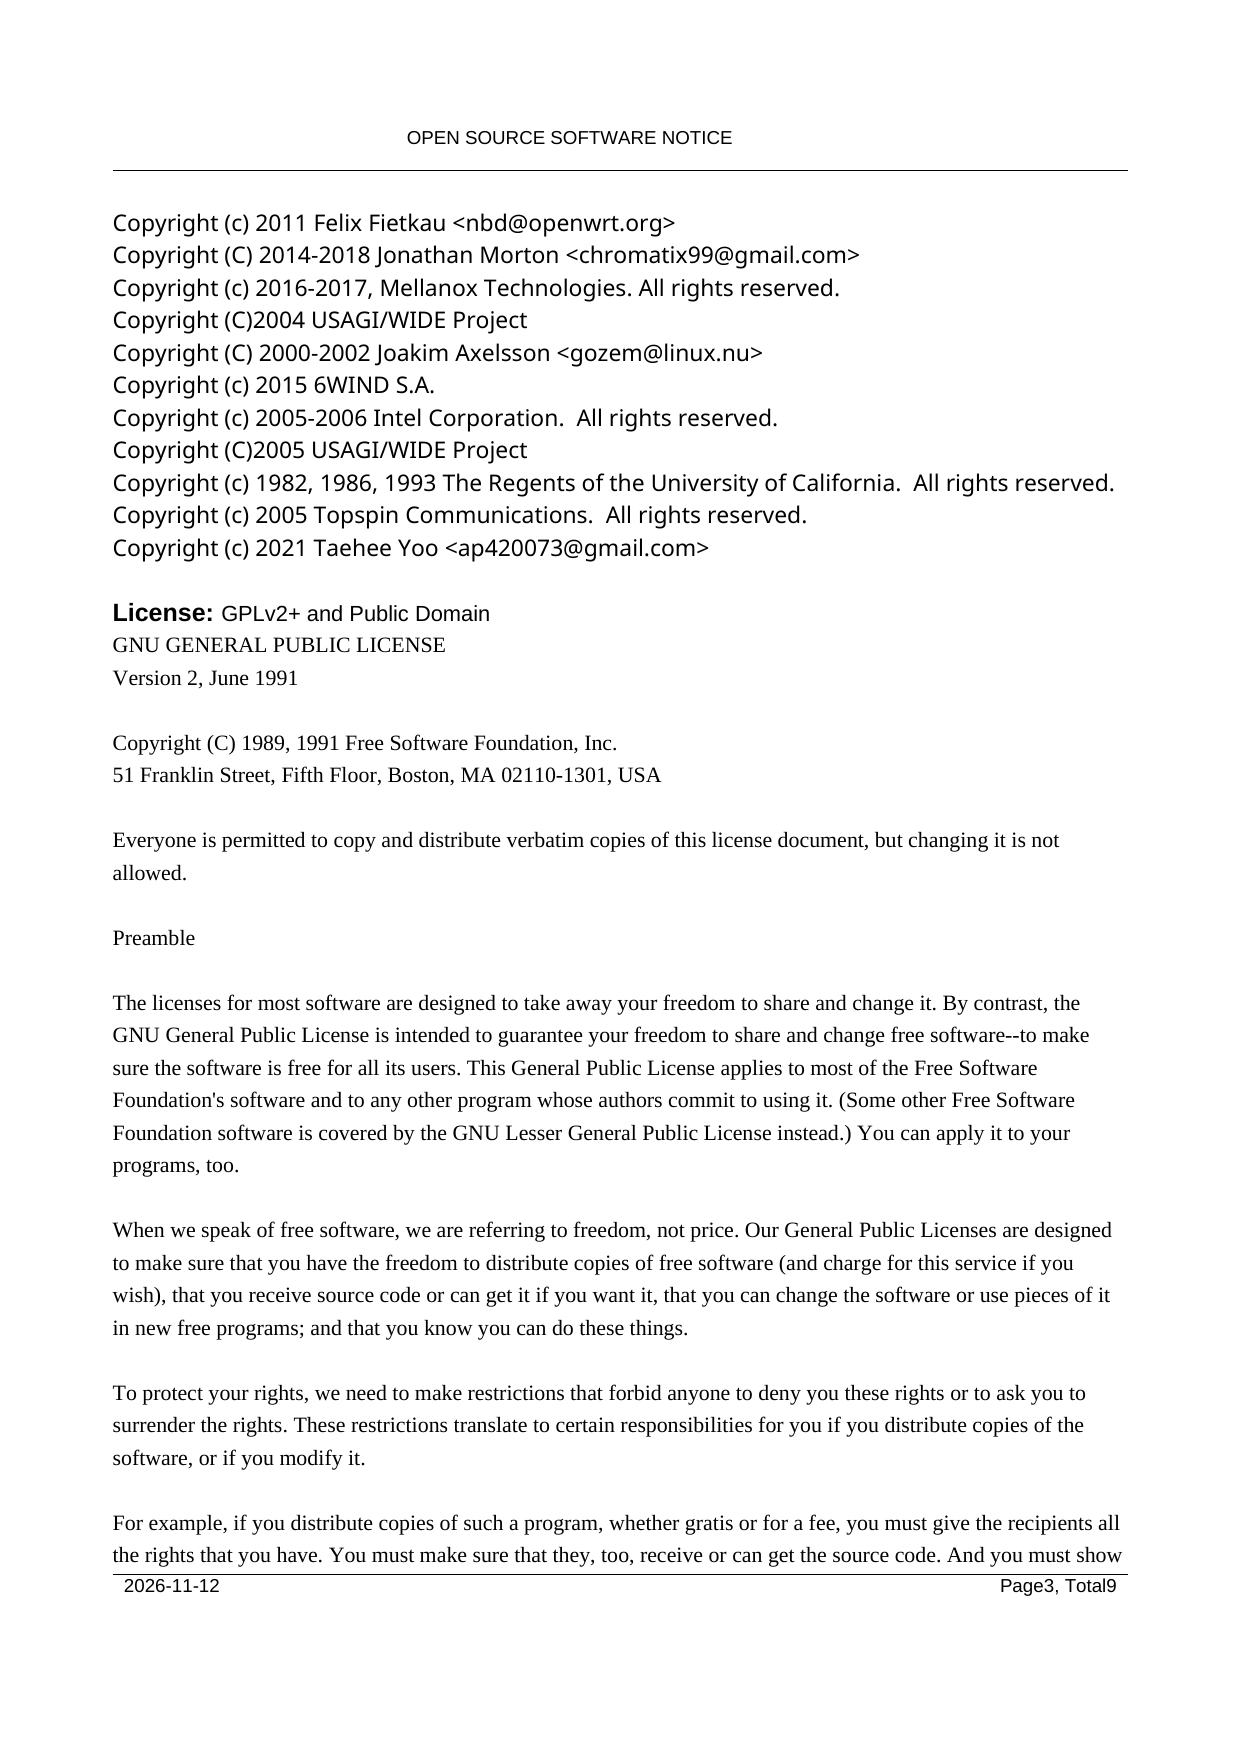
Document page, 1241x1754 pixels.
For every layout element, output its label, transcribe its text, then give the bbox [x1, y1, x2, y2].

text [112, 629, 1128, 1571]
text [112, 206, 1128, 596]
text License: GPLv2+ and Public Domain [112, 596, 1128, 629]
